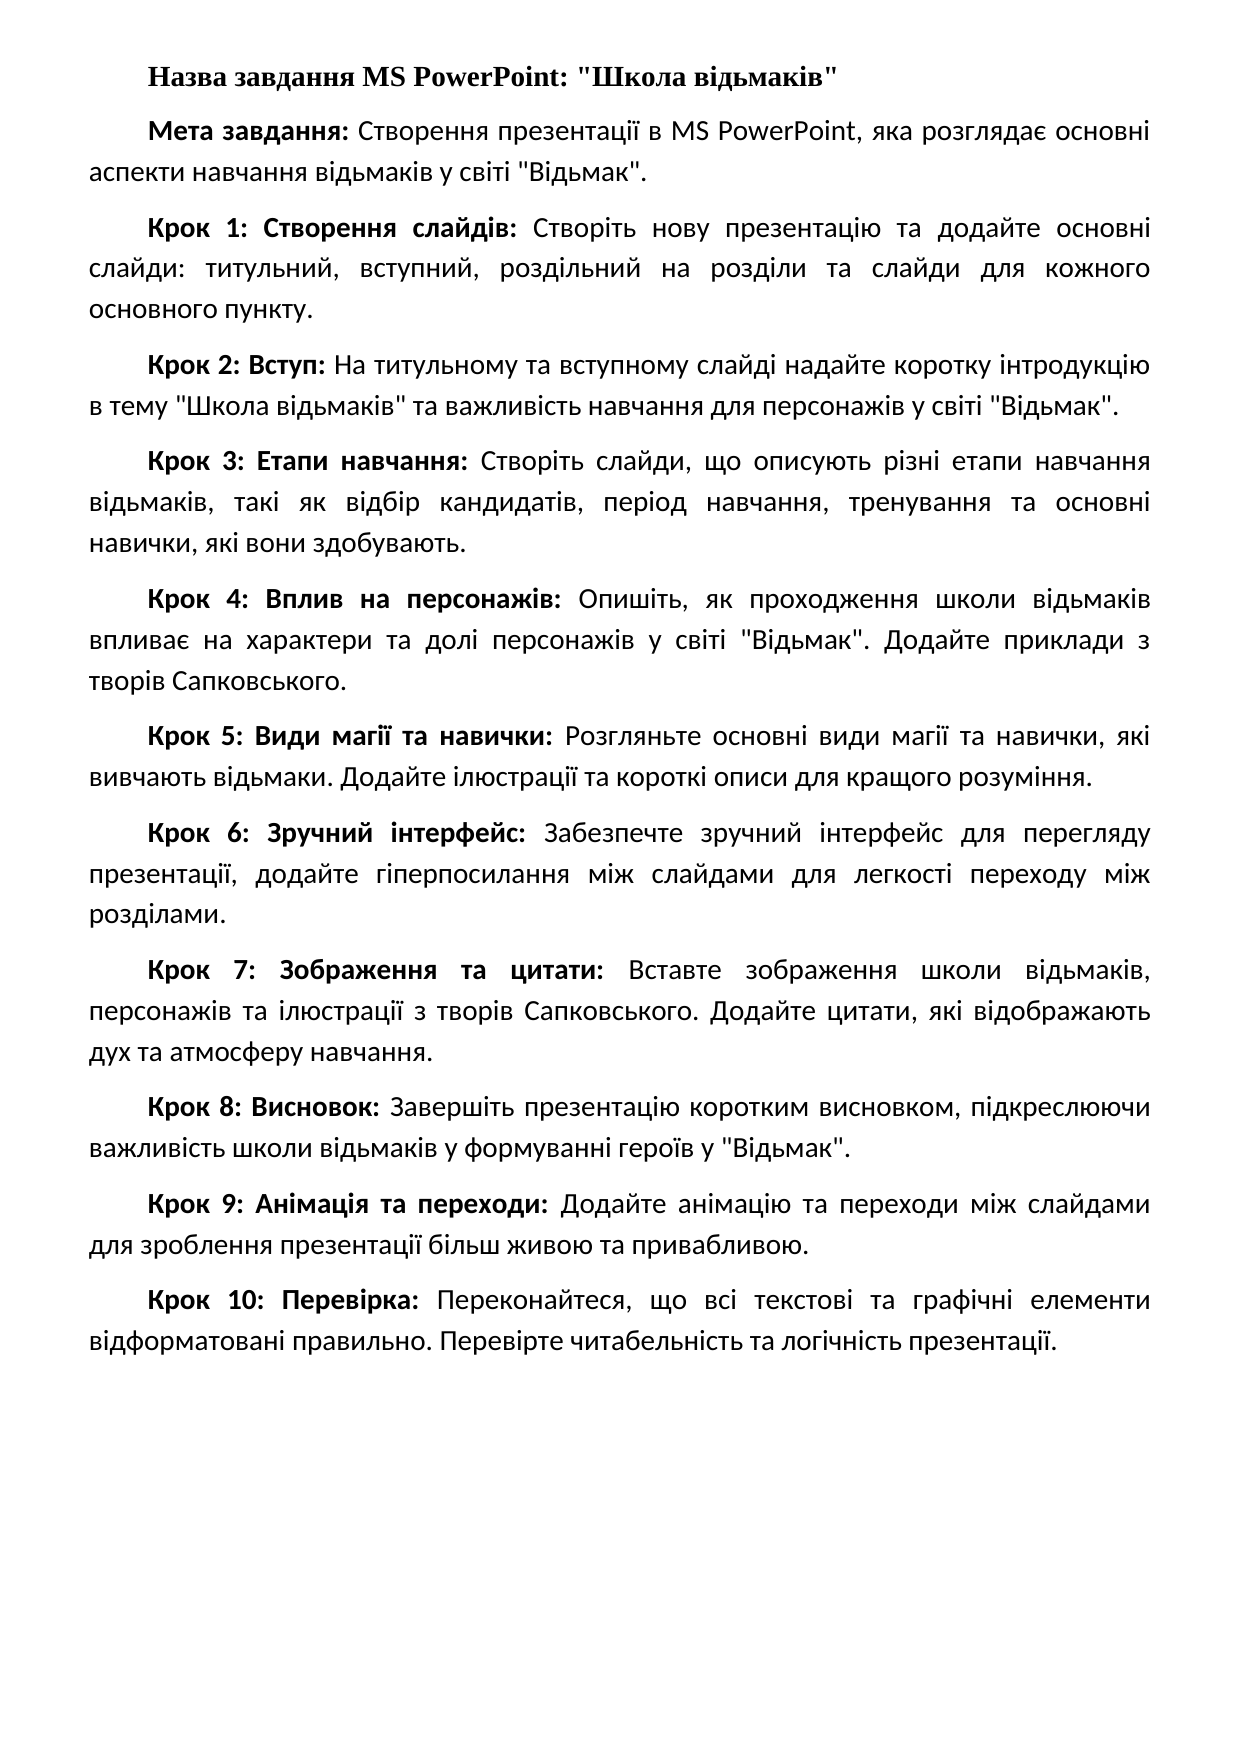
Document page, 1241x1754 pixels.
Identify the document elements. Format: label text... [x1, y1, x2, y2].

text Крок 3: Етапи навчання: Створіть слайди, що описують різні етапи навчання відьмаків, такі як відбір кандидатів, період навчання, тренування та основні навички, які вони здобувають. [89, 442, 1152, 560]
text Крок 10: Перевірка: Переконайтеся, що всі текстові та графічні елементи відформатовані правильно. Перевірте читабельність та логічність презентації. [89, 1281, 1152, 1358]
text Крок 5: Види магії та навички: Розгляньте основні види магії та навички, які вивчають відьмаки. Додайте ілюстрації та короткі описи для кращого розуміння. [89, 717, 1152, 794]
text Крок 8: Висновок: Завершіть презентацію коротким висновком, підкреслюючи важливість школи відьмаків у формуванні героїв у "Відьмак". [89, 1088, 1152, 1165]
text Крок 2: Вступ: На титульному та вступному слайді надайте коротку інтродукцію в тему "Школа відьмаків" та важливість навчання для персонажів у світі "Відьмак". [89, 346, 1152, 423]
text Крок 6: Зручний інтерфейс: Забезпечте зручний інтерфейс для перегляду презентації, додайте гіперпосилання між слайдами для легкості переходу між розділами. [89, 814, 1152, 931]
text Крок 7: Зображення та цитати: Вставте зображення школи відьмаків, персонажів та ілюстрації з творів Сапковського. Додайте цитати, які відображають дух та атмосферу навчання. [89, 951, 1152, 1069]
text Крок 1: Створення слайдів: Створіть нову презентацію та додайте основні слайди: титульний, вступний, роздільний на розділи та слайди для кожного основного пункту. [89, 209, 1152, 326]
text Крок 4: Вплив на персонажів: Опишіть, як проходження школи відьмаків впливає на характери та долі персонажів у світі "Відьмак". Додайте приклади з творів Сапковського. [89, 580, 1152, 697]
text Назва завдання MS PowerPoint: "Школа відьмаків" [89, 59, 1152, 93]
text Мета завдання: Створення презентації в MS PowerPoint, яка розглядає основні аспекти навчання відьмаків у світі "Відьмак". [89, 112, 1152, 189]
text Крок 9: Анімація та переходи: Додайте анімацію та переходи між слайдами для зроблення презентації більш живою та привабливою. [89, 1185, 1152, 1262]
